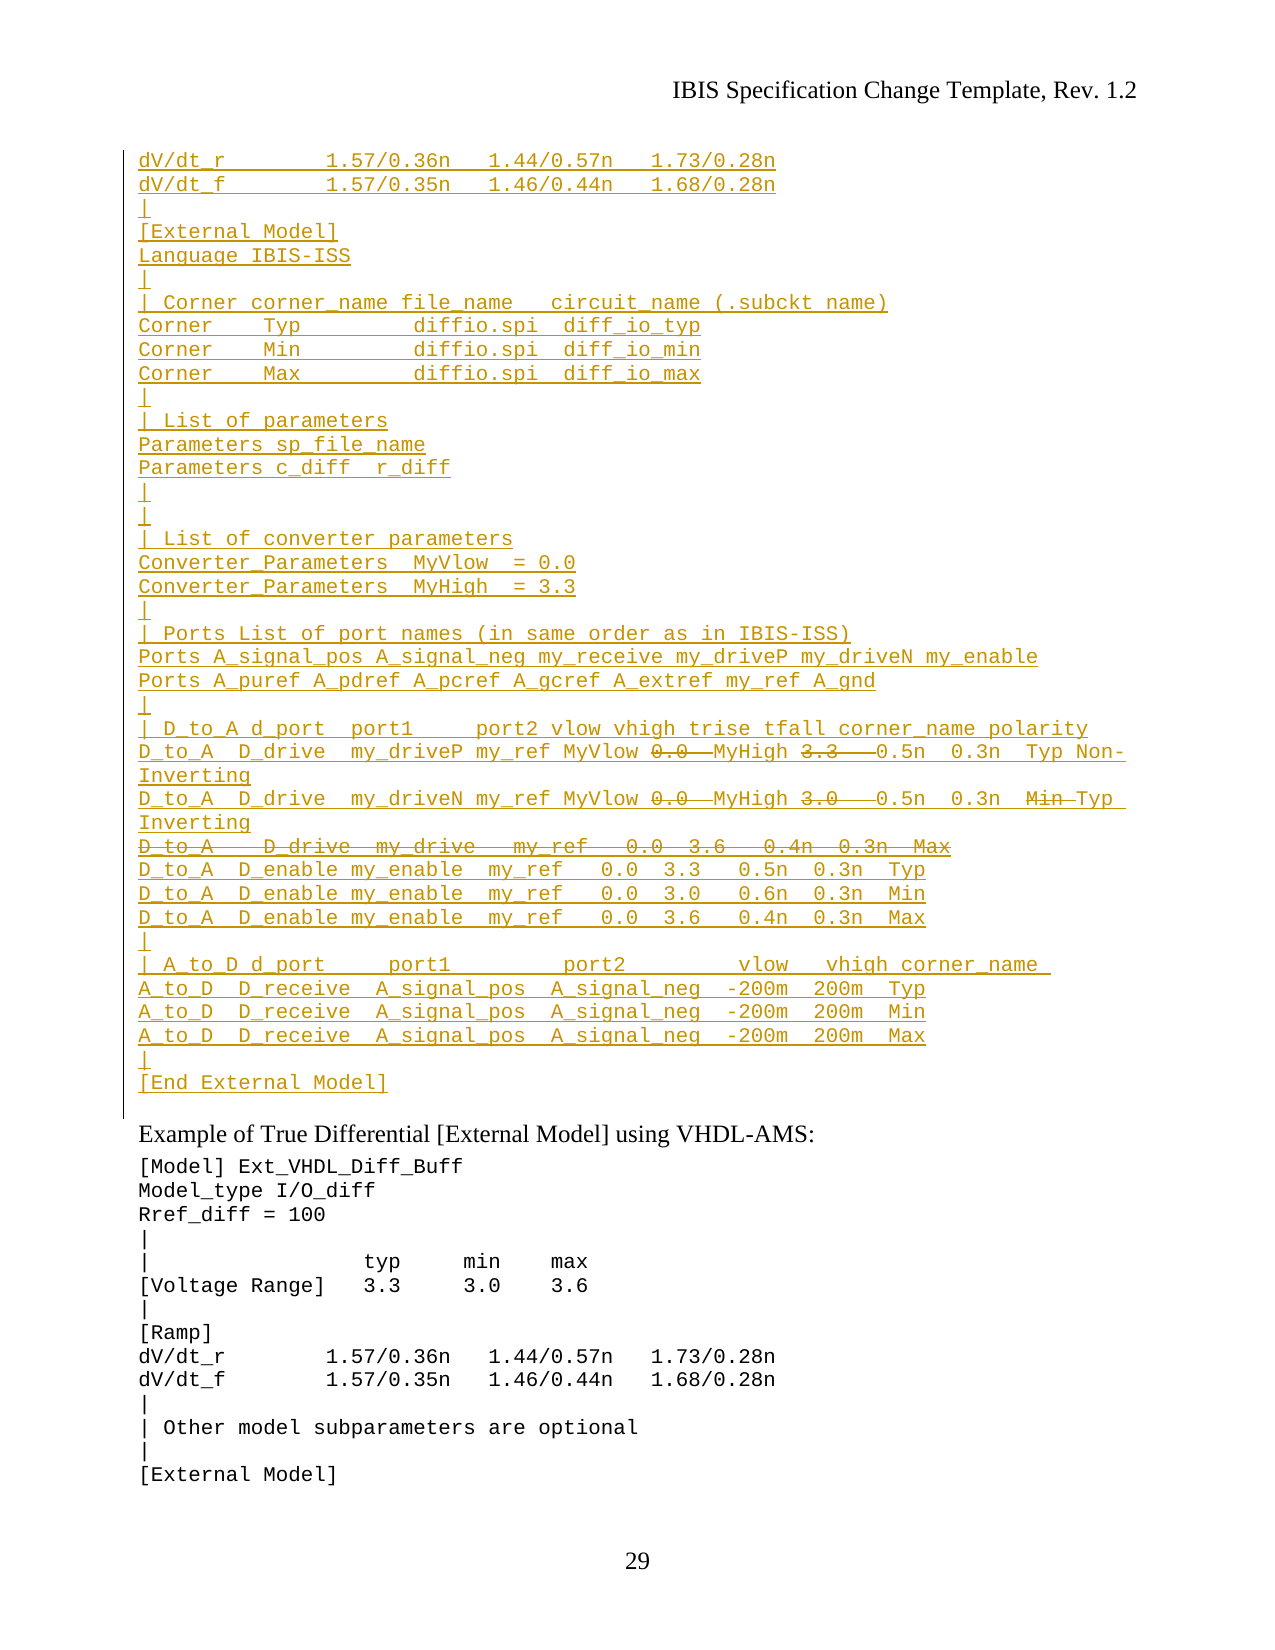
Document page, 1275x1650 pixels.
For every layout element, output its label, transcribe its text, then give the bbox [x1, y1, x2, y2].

text | [138, 1393, 1137, 1417]
text | [138, 1440, 1137, 1464]
text | [138, 1227, 1137, 1251]
text [Voltage Range] 3.3 3.0 3.6 [138, 1275, 1137, 1298]
text | [138, 1298, 1137, 1322]
text dV/dt_f 1.57/0.35n 1.46/0.44n 1.68/0.28n [138, 1369, 1137, 1393]
text Example of True Differential [External Model] using VHDL-AMS: [138, 1119, 1137, 1148]
text | typ min max [138, 1251, 1137, 1275]
text Rref_diff = 100 [138, 1204, 1137, 1227]
text | Other model subparameters are optional [138, 1417, 1137, 1440]
text [Model] Ext_VHDL_Diff_Buff [138, 1157, 1137, 1180]
text dV/dt_r 1.57/0.36n 1.44/0.57n 1.73/0.28n [138, 1346, 1137, 1369]
text [External Model] [138, 1464, 1137, 1488]
text [Ramp] [138, 1322, 1137, 1346]
text Model_type I/O_diff [138, 1180, 1137, 1204]
